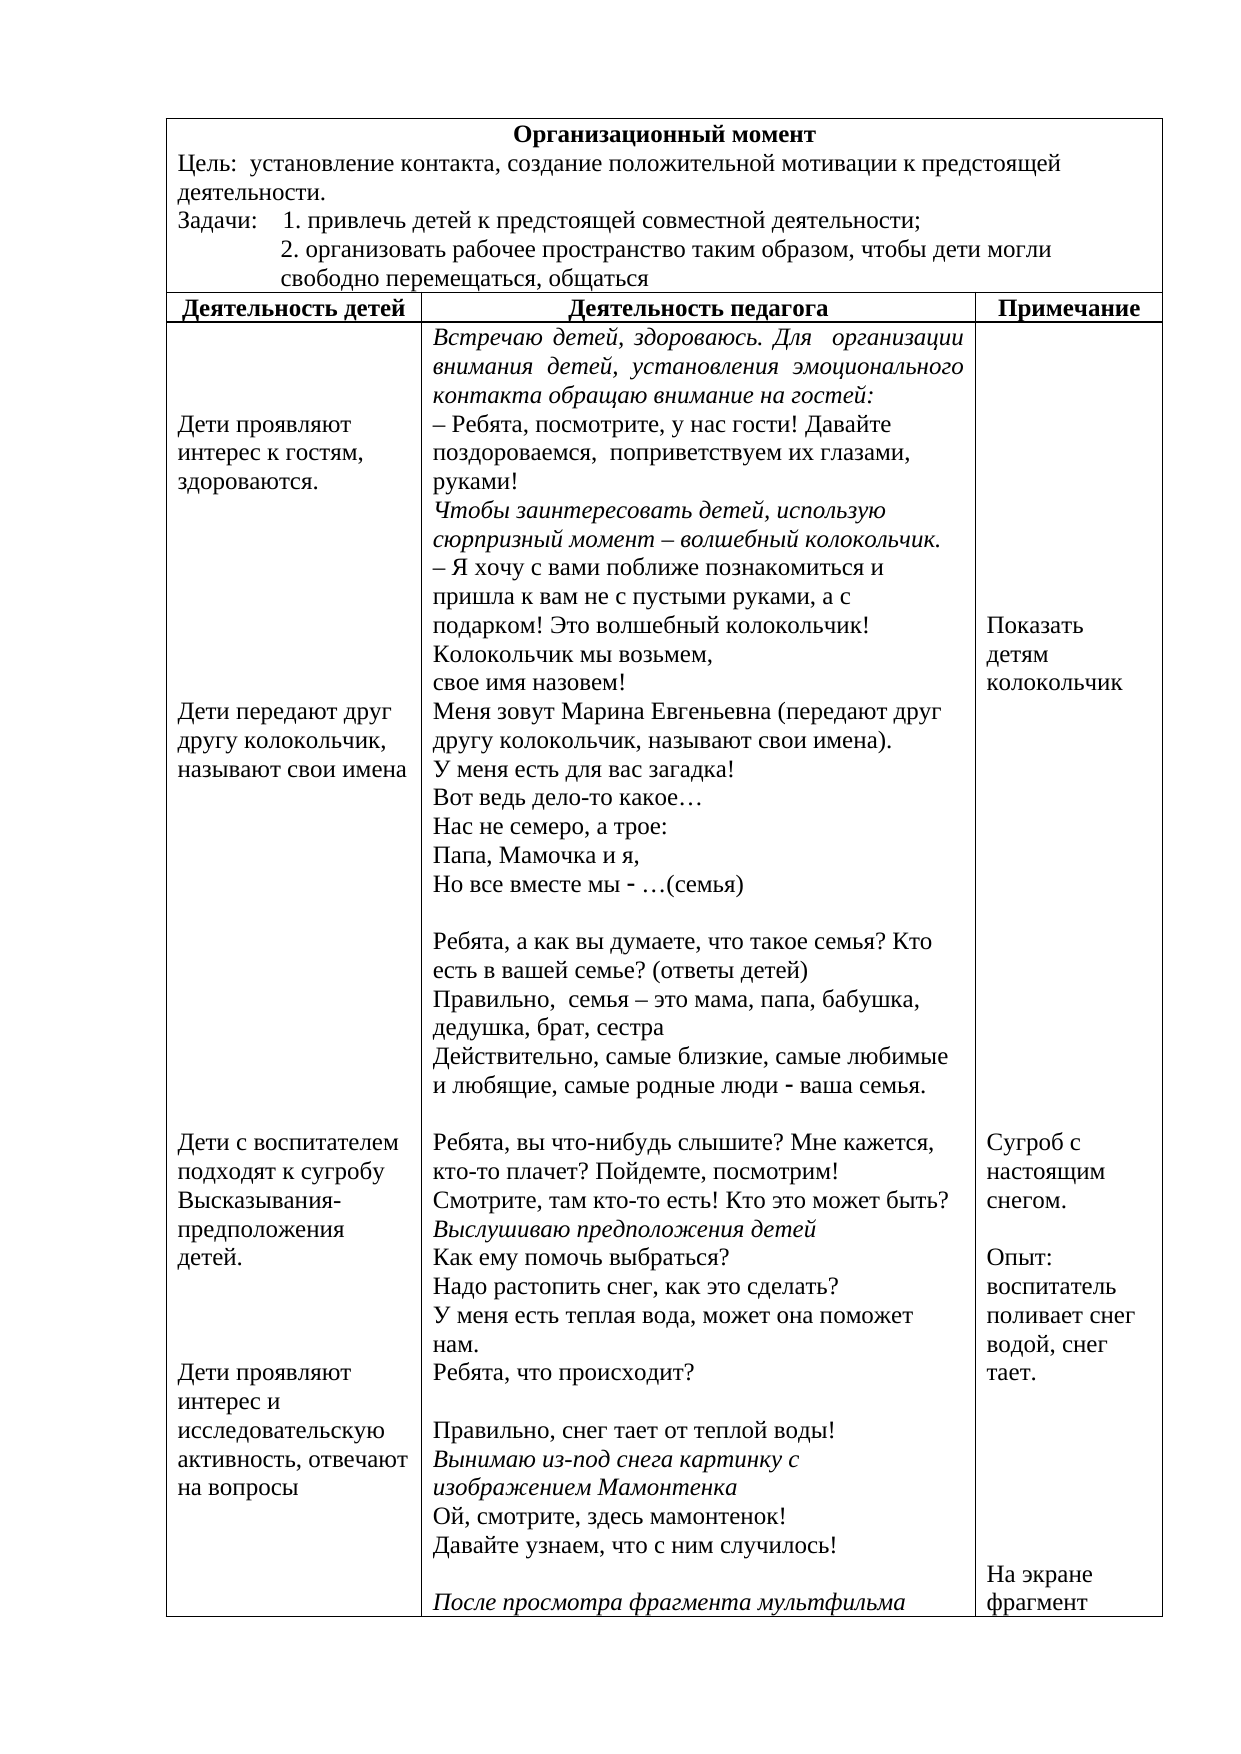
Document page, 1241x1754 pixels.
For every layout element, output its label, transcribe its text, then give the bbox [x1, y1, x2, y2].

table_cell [167, 323, 421, 1616]
table_cell Деятельность детей [167, 293, 421, 321]
table_cell Примечание [976, 293, 1162, 321]
table_cell Деятельность педагога [422, 293, 975, 321]
table_header Организационный момент Цель: установление контакта, создание положительной мотивации к предстоящей деятельности. Задачи: 1. привлечь детей к предстоящей совместной деятельности; 2. организовать рабочее пространство таким образом, чтобы дети могли свободно перемещаться, общаться [167, 119, 1162, 292]
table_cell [976, 323, 1162, 1616]
